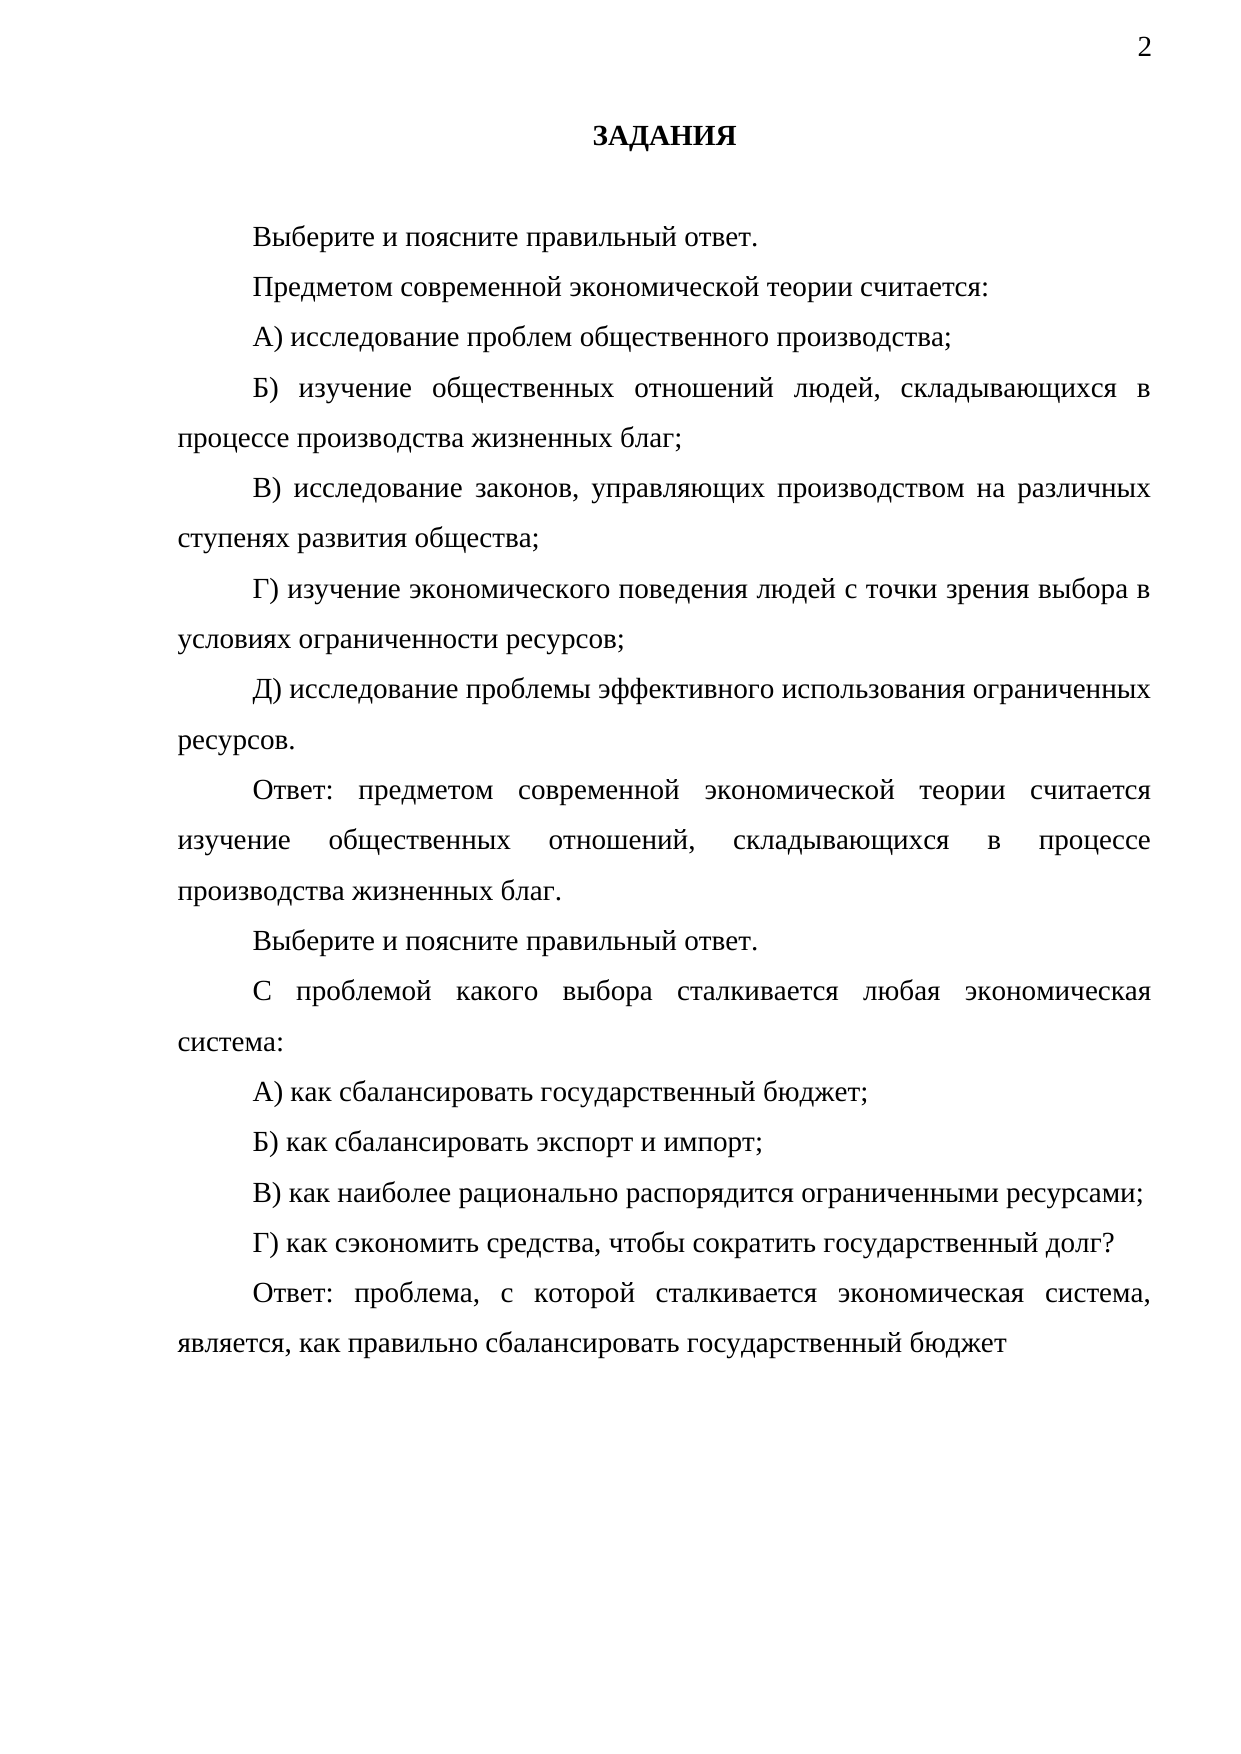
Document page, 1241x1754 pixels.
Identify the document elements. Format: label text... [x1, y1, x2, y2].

text А) как сбалансировать государственный бюджет; [177, 1074, 1152, 1108]
text С проблемой какого выбора сталкивается любая экономическая система: [177, 973, 1152, 1057]
text Выберите и поясните правильный ответ. [177, 219, 1152, 252]
subtitle Задания [177, 118, 1152, 152]
text Ответ: проблема, с которой сталкивается экономическая система, является, как правильно сбалансировать государственный бюджет [177, 1275, 1152, 1359]
text Г) как сэкономить средства, чтобы сократить государственный долг? [177, 1225, 1152, 1258]
text В) как наиболее рационально распорядится ограниченными ресурсами; [177, 1175, 1152, 1208]
text Выберите и поясните правильный ответ. [177, 923, 1152, 957]
text Предметом современной экономической теории считается: [177, 269, 1152, 303]
text Д) исследование проблемы эффективного использования ограниченных ресурсов. [177, 672, 1152, 755]
text А) исследование проблем общественного производства; [177, 319, 1152, 353]
text Г) изучение экономического поведения людей с точки зрения выбора в условиях ограниченности ресурсов; [177, 571, 1152, 655]
text Б) изучение общественных отношений людей, складывающихся в процессе производства жизненных благ; [177, 370, 1152, 453]
text Ответ: предметом современной экономической теории считается изучение общественных отношений, складывающихся в процессе производства жизненных благ. [177, 772, 1152, 906]
text Б) как сбалансировать экспорт и импорт; [177, 1124, 1152, 1158]
text В) исследование законов, управляющих производством на различных ступенях развития общества; [177, 470, 1152, 554]
